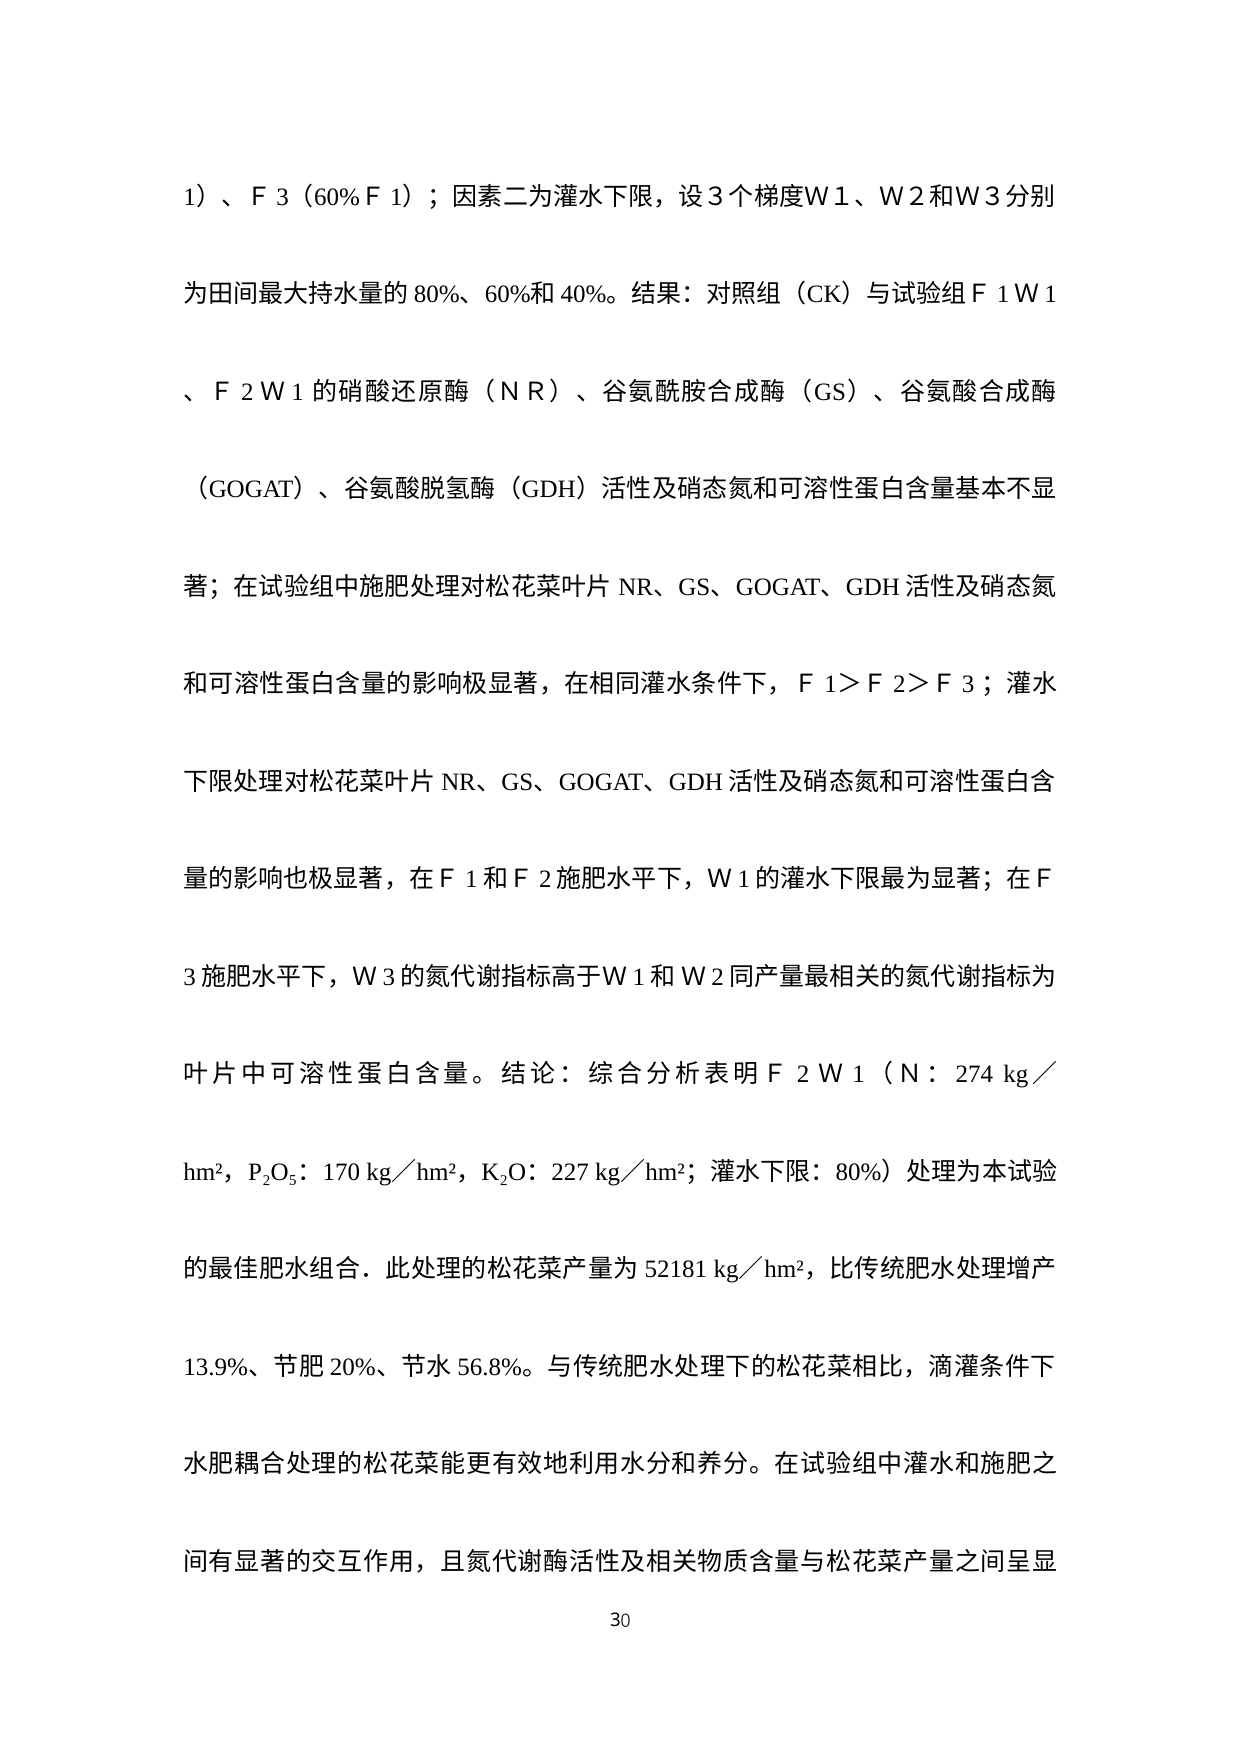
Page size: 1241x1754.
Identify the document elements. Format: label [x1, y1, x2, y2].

text [183, 162, 1057, 1592]
